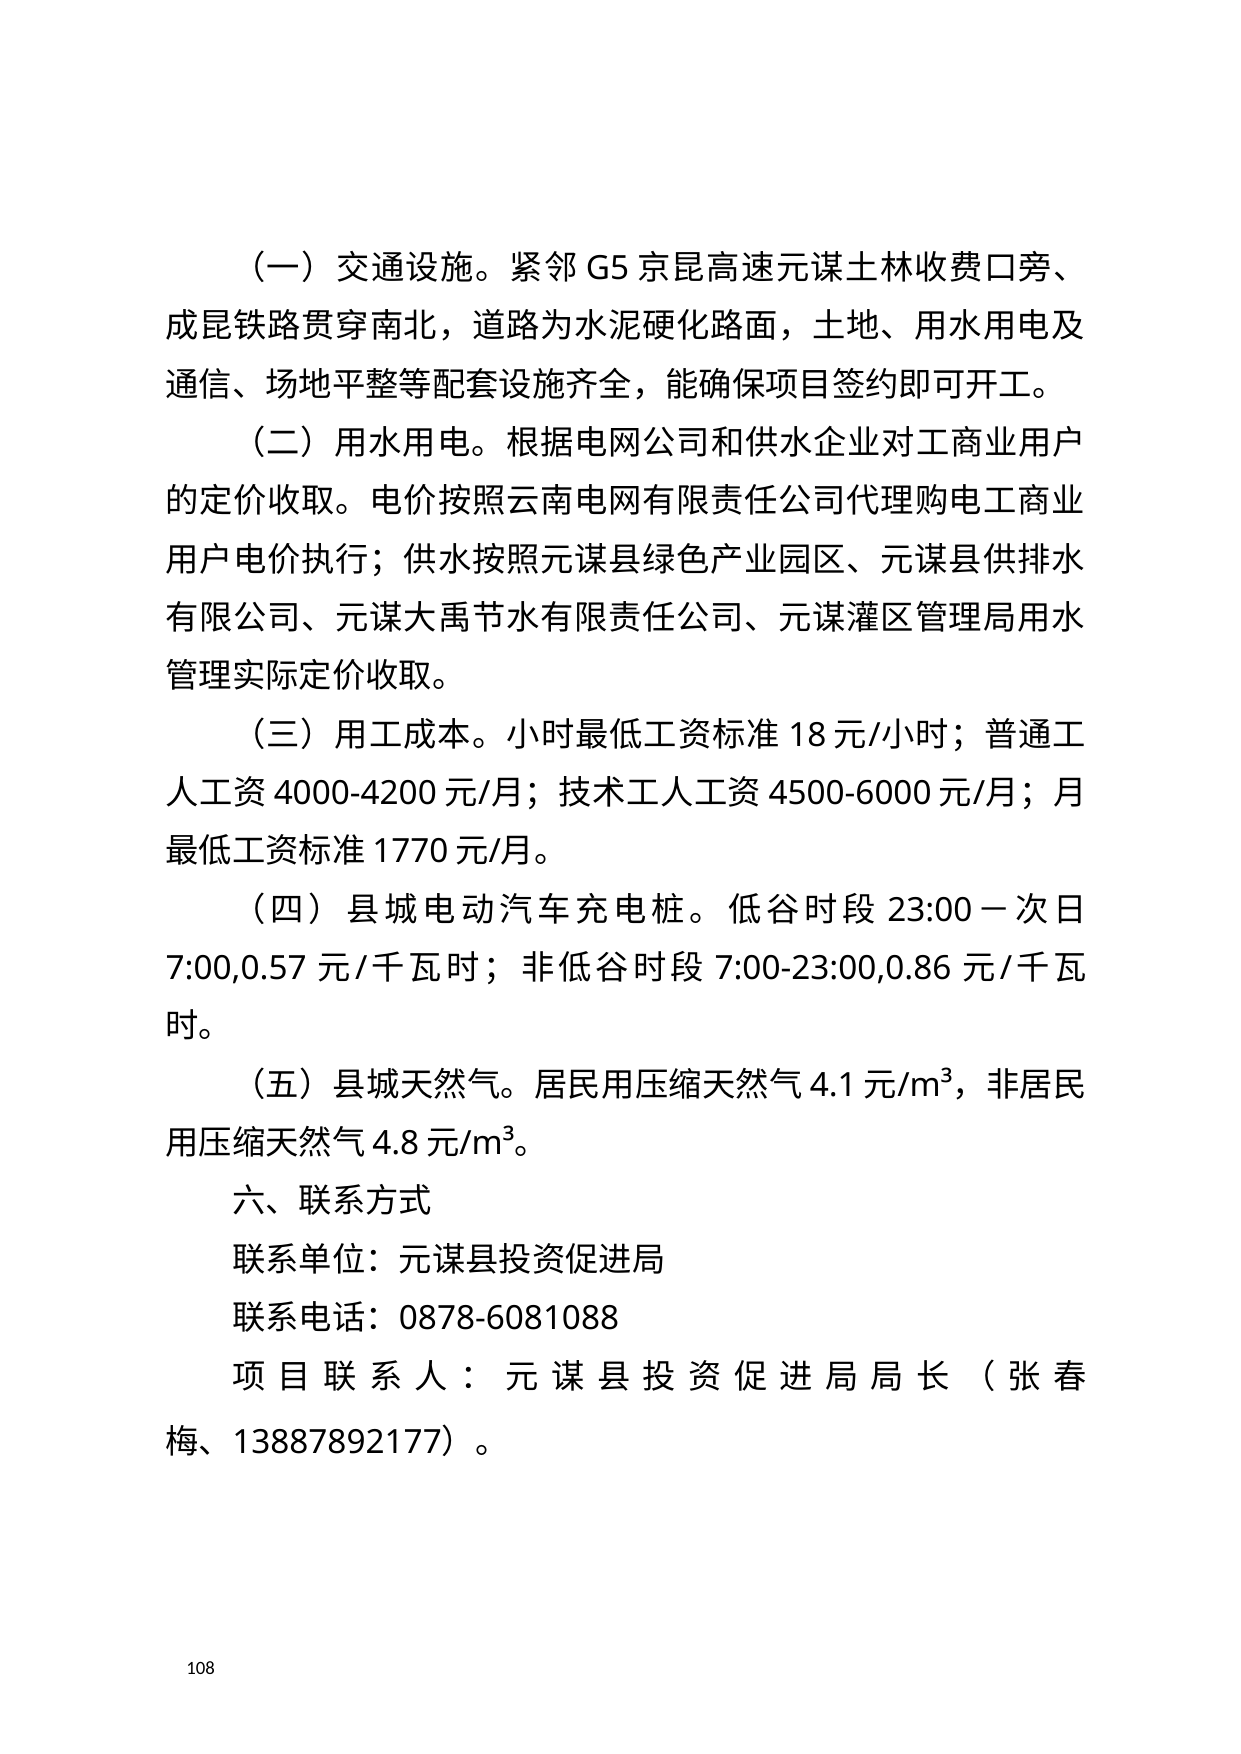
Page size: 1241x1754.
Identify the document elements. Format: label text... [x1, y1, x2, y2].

text （二）用水用电。根据电网公司和供水企业对工商业用户的定价收取。电价按照云南电网有限责任公司代理购电工商业用户电价执行；供水按照元谋县绿色产业园区、元谋县供排水有限公司、元谋大禹节水有限责任公司、元谋灌区管理局用水管理实际定价收取。 [165, 408, 1087, 699]
text 项目联系人：元谋县投资促进局局长（张春梅、13887892177）。 [165, 1341, 1087, 1471]
text 联系电话：0878-6081088 [165, 1283, 1087, 1341]
text （一）交通设施。紧邻G5京昆高速元谋土林收费口旁、成昆铁路贯穿南北，道路为水泥硬化路面，土地、用水用电及通信、场地平整等配套设施齐全，能确保项目签约即可开工。 [165, 233, 1087, 408]
text 联系单位：元谋县投资促进局 [165, 1224, 1087, 1283]
text （四）县城电动汽车充电桩。低谷时段23:00－次日7:00,0.57元/千瓦时；非低谷时段7:00-23:00,0.86元/千瓦时。 [165, 874, 1087, 1049]
text （五）县城天然气。居民用压缩天然气4.1元/m³，非居民用压缩天然气4.8元/m³。 [165, 1049, 1087, 1166]
text （三）用工成本。小时最低工资标准18元/小时；普通工人工资4000-4200元/月；技术工人工资4500-6000元/月；月最低工资标准1770元/月。 [165, 699, 1087, 874]
text 六、联系方式 [165, 1166, 1087, 1224]
